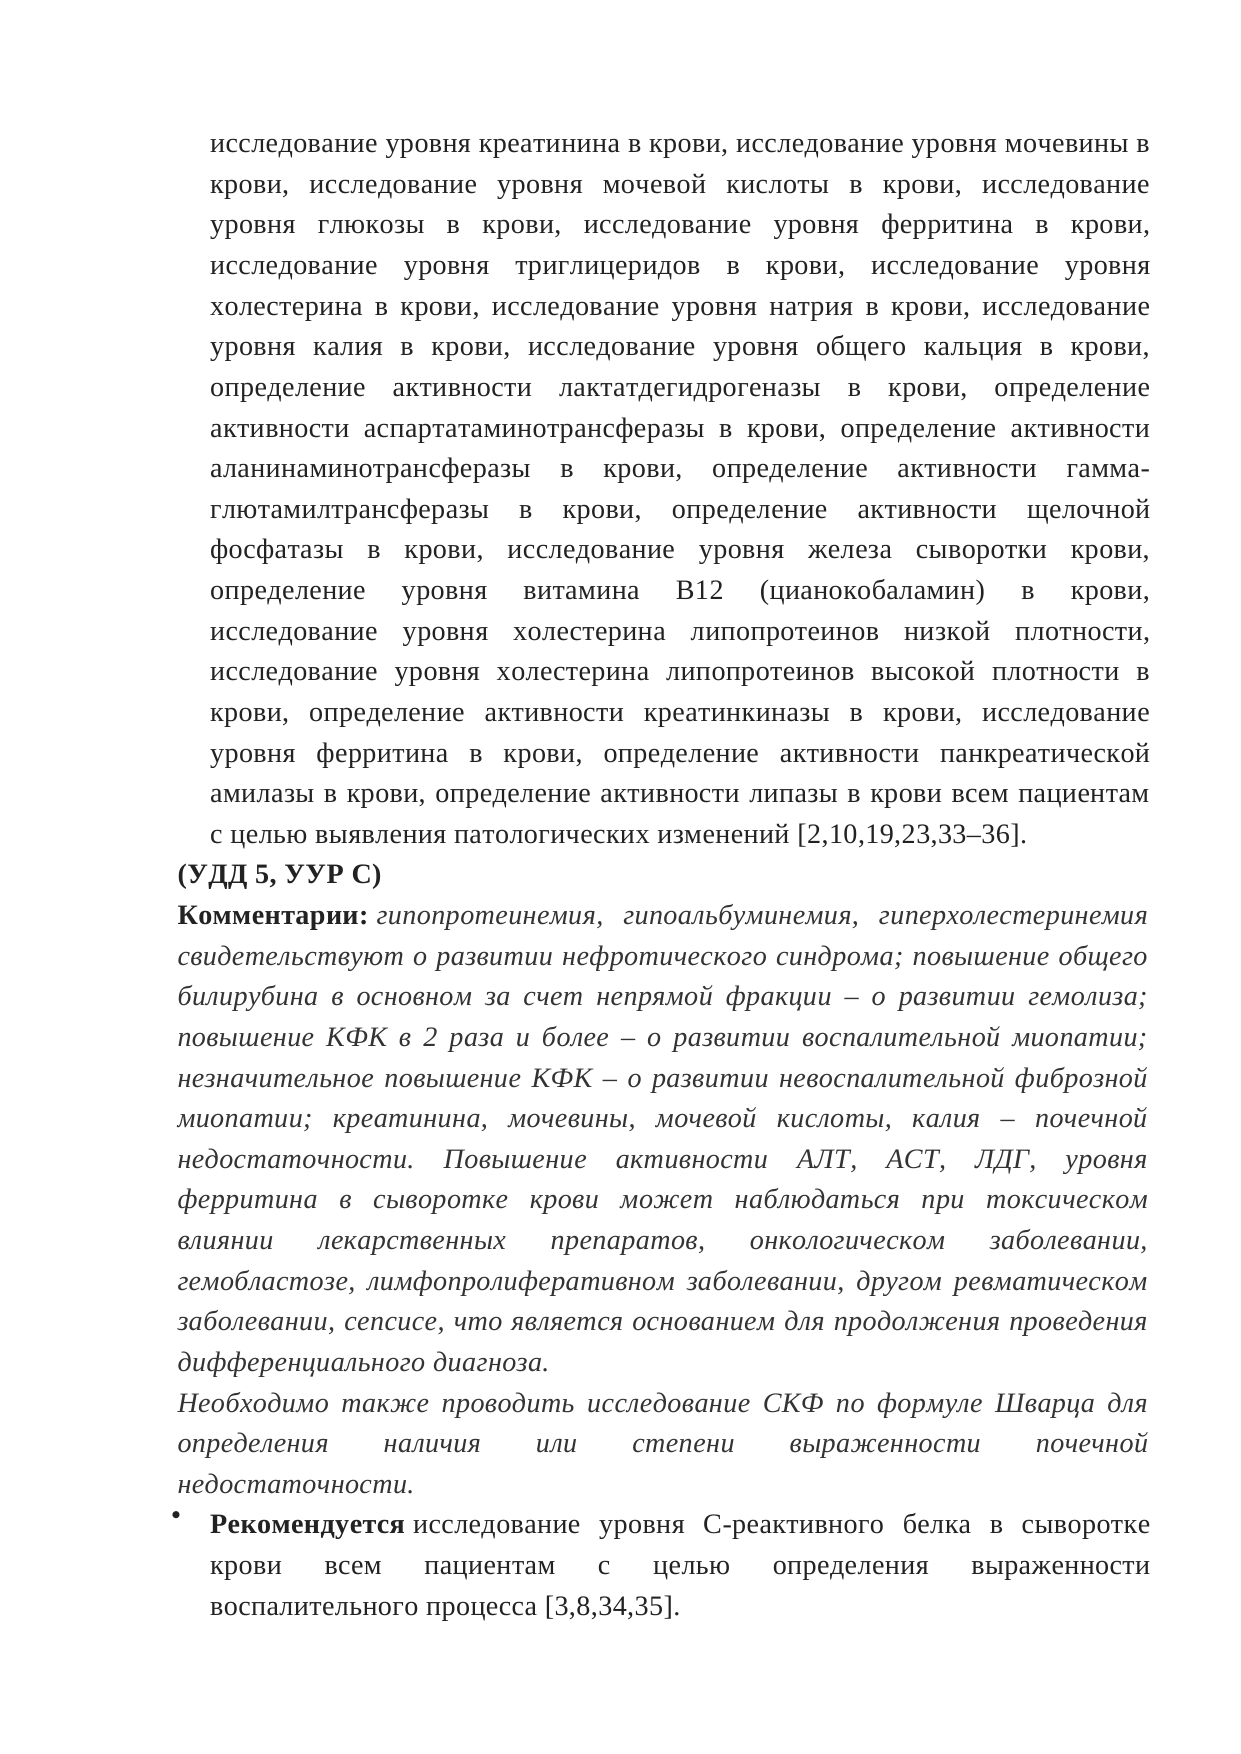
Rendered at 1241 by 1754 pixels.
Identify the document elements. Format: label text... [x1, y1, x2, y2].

text Комментарии: гипопротеинемия, гипоальбуминемия, гиперхолестеринемия свидетельствуют о развитии нефротического синдрома; повышение общего билирубина в основном за счет непрямой фракции – о развитии гемолиза; повышение КФК в 2 раза и более – о развитии воспалительной миопатии; незначительное повышение КФК – о развитии невоспалительной фиброзной миопатии; креатинина, мочевины, мочевой кислоты, калия – почечной недостаточности. Повышение активности АЛТ, АСТ, ЛДГ, уровня ферритина в сыворотке крови может наблюдаться при токсическом влиянии лекарственных препаратов, онкологическом заболевании, гемобластозе, лимфопролиферативном заболевании, другом ревматическом заболевании, сепсисе, что является основанием для продолжения проведения дифференциального диагноза. [177, 890, 1152, 1377]
list Рекомендуется исследование уровня С-реактивного белка в сыворотке крови всем пациентам с целью определения выраженности воспалительного процесса [3,8,34,35]. [172, 1499, 1152, 1621]
text Необходимо также проводить исследование СКФ по формуле Шварца для определения наличия или степени выраженности почечной недостаточности. [177, 1377, 1152, 1499]
text (УДД 5, УУР С) [177, 849, 1152, 890]
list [172, 118, 1152, 849]
